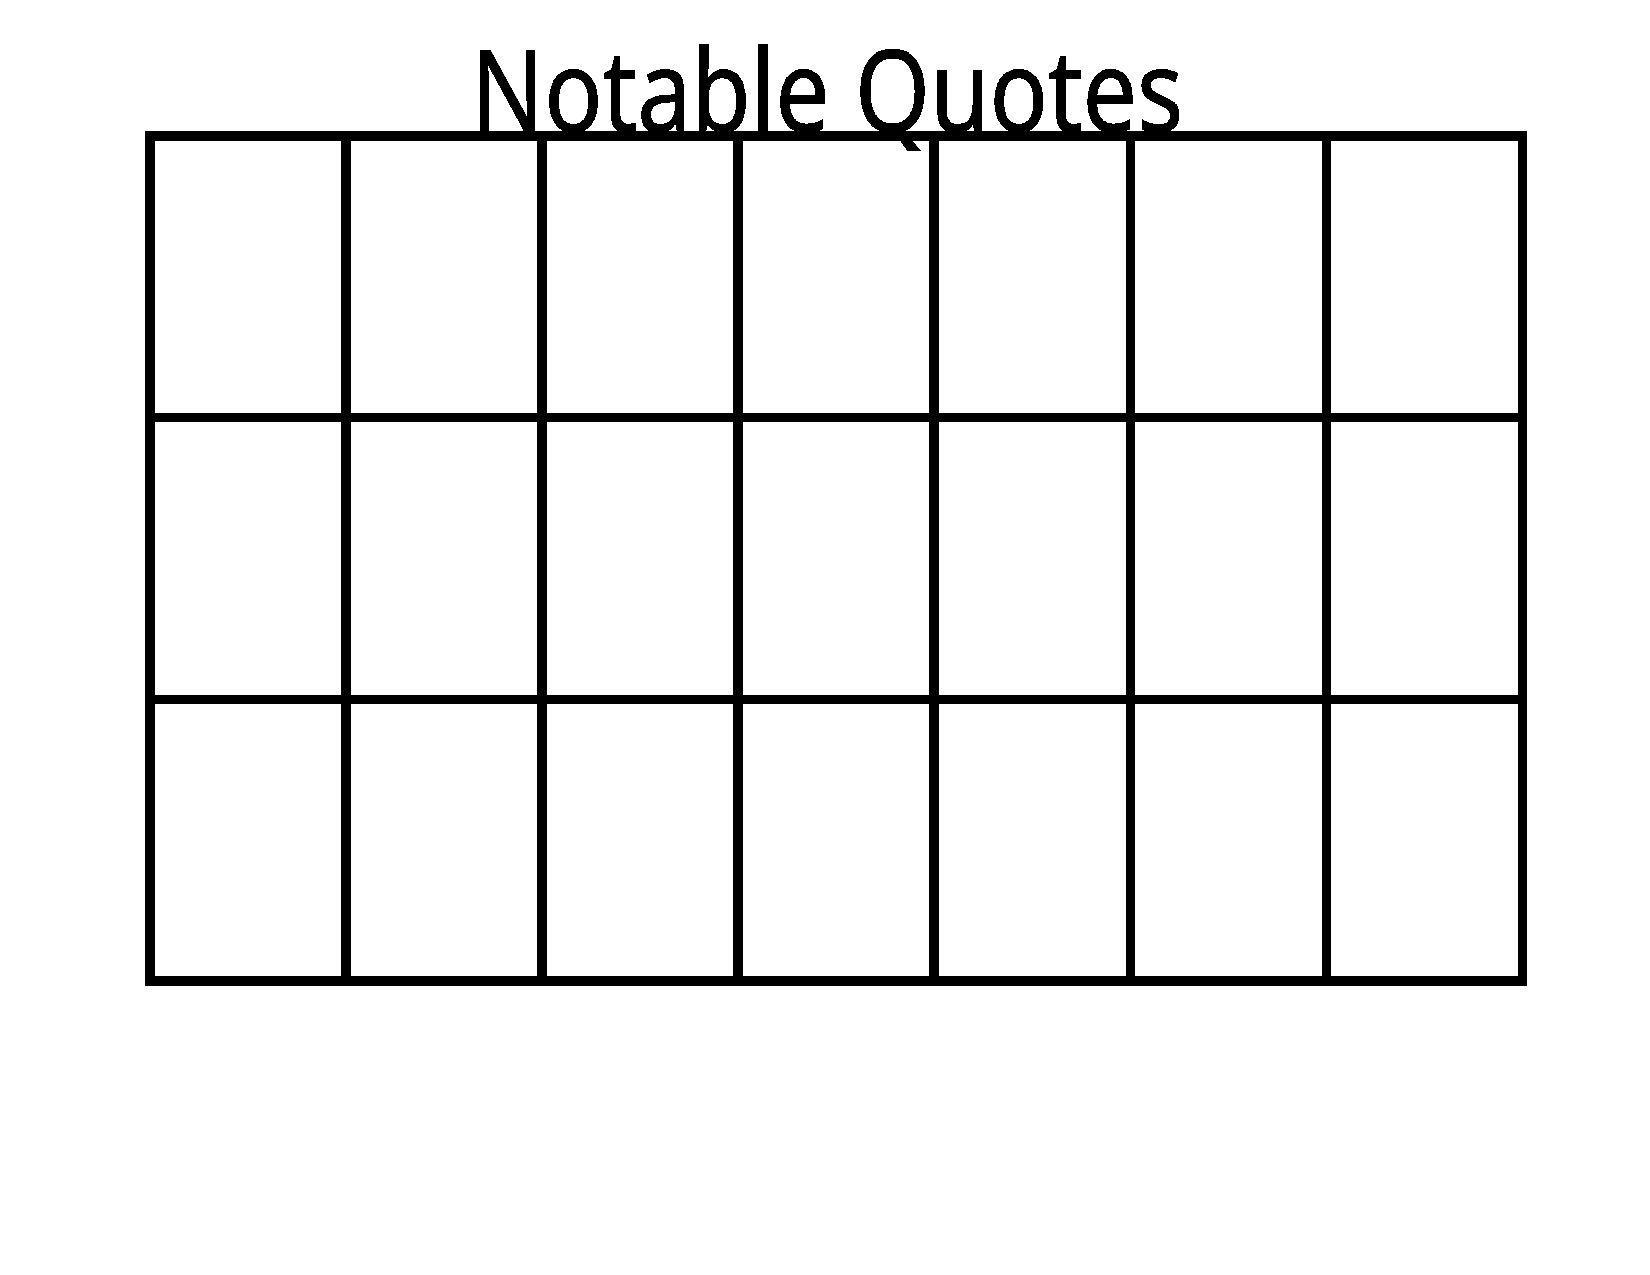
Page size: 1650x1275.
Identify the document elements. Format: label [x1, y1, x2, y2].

table_cell [1331, 704, 1518, 976]
table_header [1331, 141, 1518, 413]
table_cell [939, 704, 1126, 976]
table_cell [155, 422, 341, 695]
table_header [1135, 141, 1322, 413]
table_cell [743, 422, 929, 695]
table_header [547, 141, 733, 413]
table_cell [1331, 422, 1518, 695]
table_cell [939, 422, 1126, 695]
table_cell [1135, 422, 1322, 695]
table_header [351, 141, 537, 413]
table_cell [351, 704, 537, 976]
table_cell [1135, 704, 1322, 976]
table_cell [155, 704, 341, 976]
table_cell [547, 704, 733, 976]
table_cell [743, 704, 929, 976]
table_cell [547, 422, 733, 695]
table_header [743, 141, 929, 413]
table_cell [351, 422, 537, 695]
table_header [939, 141, 1126, 413]
table_header [155, 141, 341, 413]
